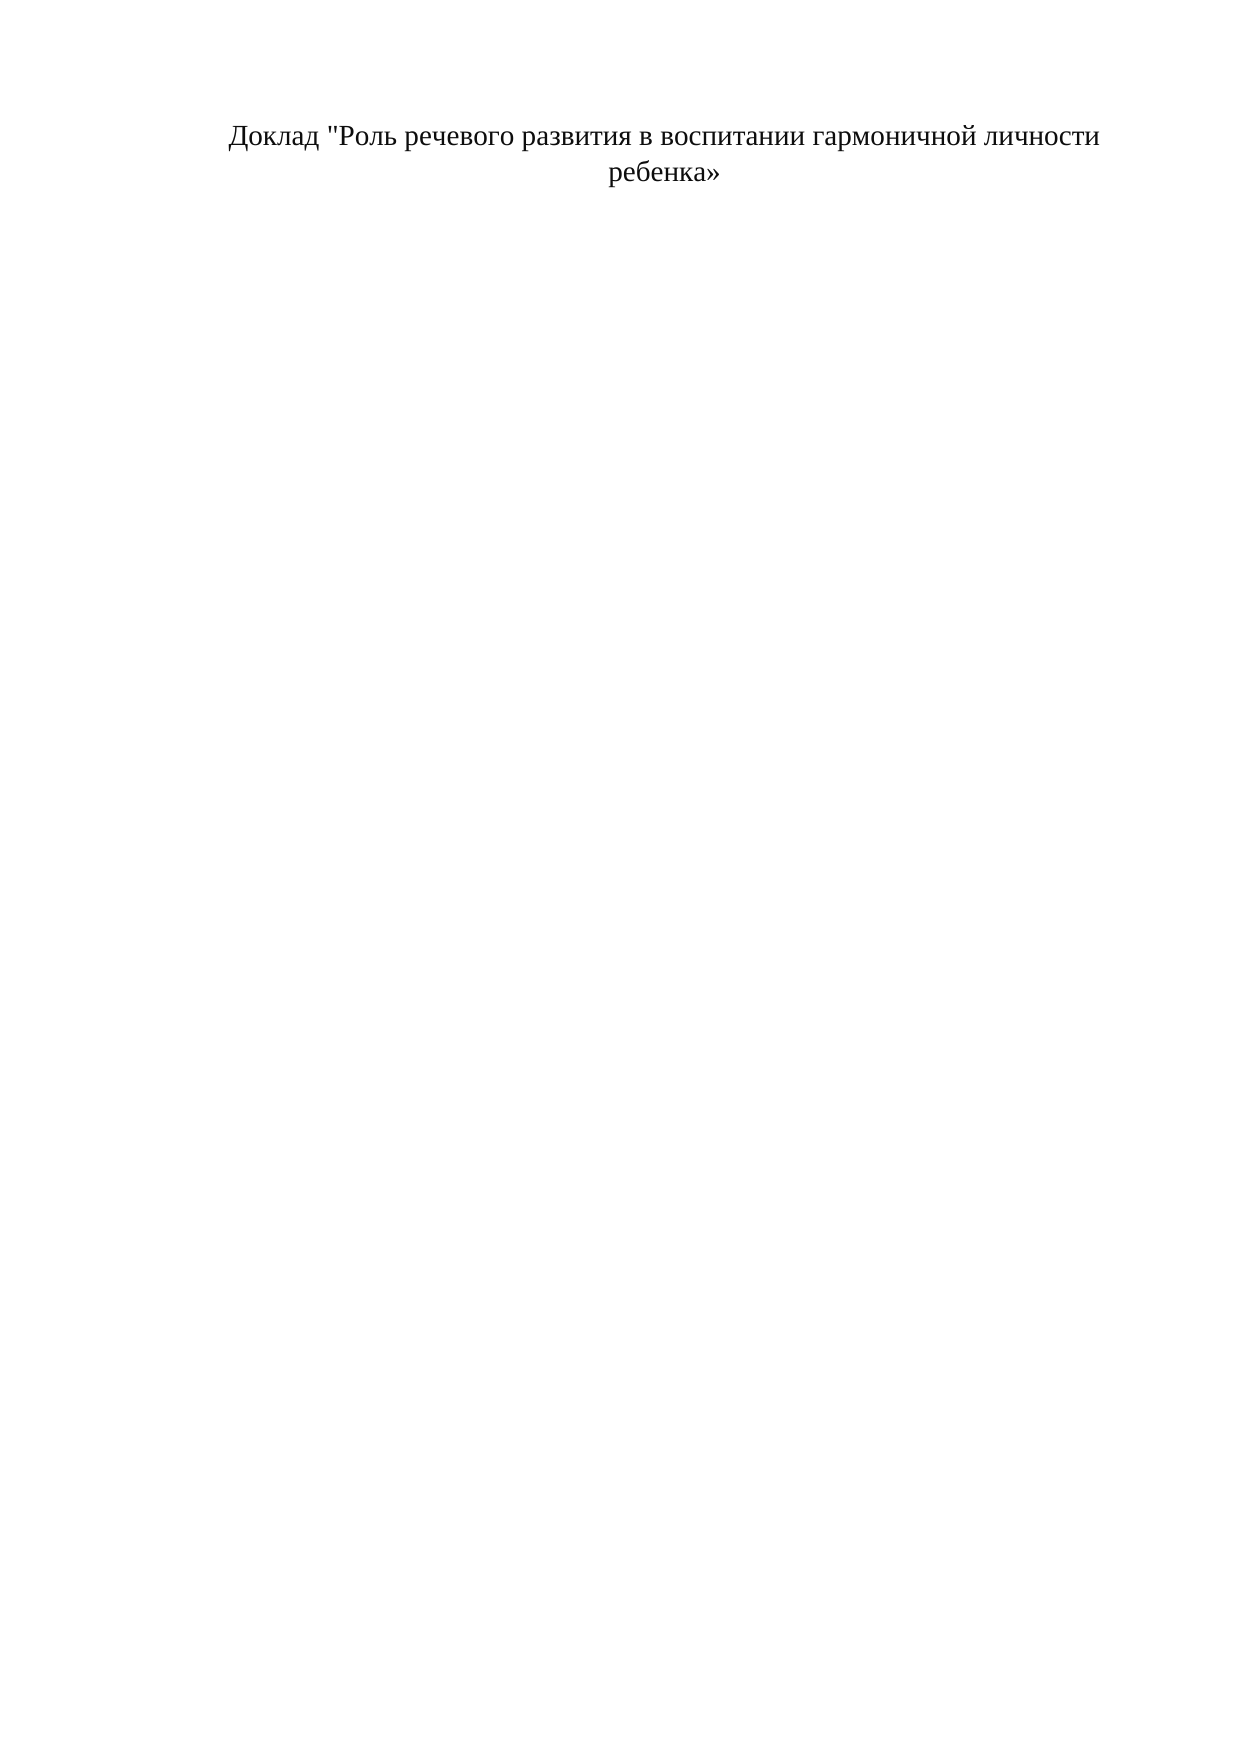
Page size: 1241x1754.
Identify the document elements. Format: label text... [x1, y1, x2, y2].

text Доклад "Роль речевого развития в воспитании гармоничной личности ребенка» [177, 118, 1152, 188]
